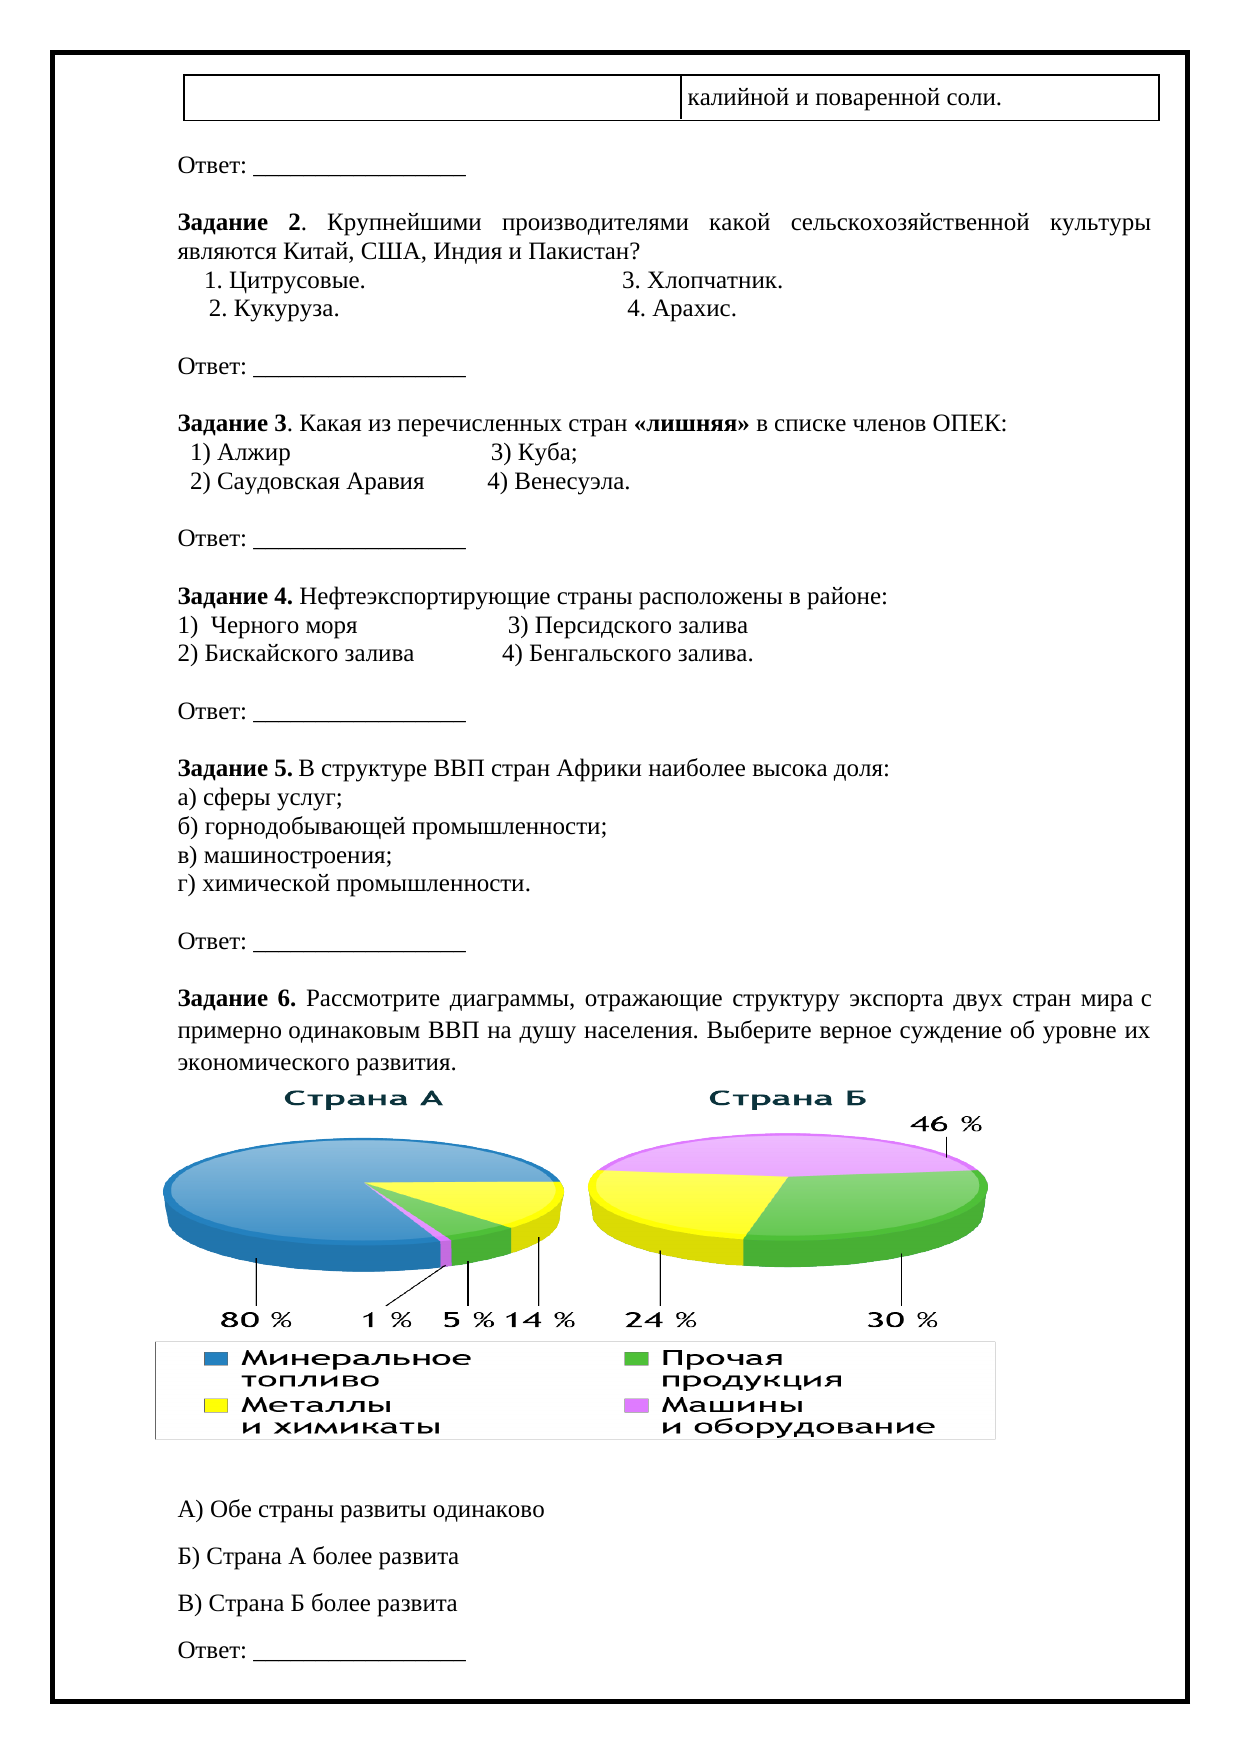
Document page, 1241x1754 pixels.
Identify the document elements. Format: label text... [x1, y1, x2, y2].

text Ответ: _________________ [177, 1635, 1152, 1664]
text б) горнодобывающей промышленности; [177, 811, 1152, 840]
text 1) Алжир 3) Куба; [177, 437, 1152, 466]
text Задание 4. Нефтеэкспортирующие страны расположены в районе: [177, 581, 1152, 610]
text Задание 5. В структуре ВВП стран Африки наиболее высока доля: [177, 753, 1152, 782]
text Ответ: _________________ [177, 351, 1152, 380]
text Ответ: _________________ [177, 523, 1152, 552]
text В) Страна Б более развита [177, 1588, 1152, 1617]
text 2) Бискайского залива 4) Бенгальского залива. [177, 638, 1152, 667]
text 1. Цитрусовые. 3. Хлопчатник. [148, 265, 1152, 293]
text 1) Черного моря 3) Персидского залива [177, 610, 1152, 638]
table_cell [185, 76, 680, 119]
text Задание 6. Рассмотрите диаграммы, отражающие структуру экспорта двух стран мира с примерно одинаковым ВВП на душу населения. Выберите верное суждение об уровне их экономического развития. [177, 983, 1152, 1075]
text Ответ: _________________ [177, 926, 1152, 955]
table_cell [682, 76, 1158, 119]
text а) сферы услуг; [177, 782, 1152, 811]
text Ответ: _________________ [177, 696, 1152, 725]
text в) машиностроения; [177, 840, 1152, 868]
text Задание 3. Какая из перечисленных стран «лишняя» в списке членов ОПЕК: [177, 408, 1152, 437]
text г) химической промышленности. [177, 868, 1152, 897]
text 2. Кукуруза. 4. Арахис. [177, 293, 1152, 322]
text Ответ: _________________ [177, 150, 1152, 178]
picture [147, 1078, 1003, 1444]
text А) Обе страны развиты одинаково [177, 1494, 1152, 1523]
text 2) Саудовская Аравия 4) Венесуэла. [177, 466, 1152, 495]
text Задание 2. Крупнейшими производителями какой сельскохозяйственной культуры являются Китай, США, Индия и Пакистан? [177, 207, 1152, 265]
text Б) Страна А более развита [177, 1541, 1152, 1570]
